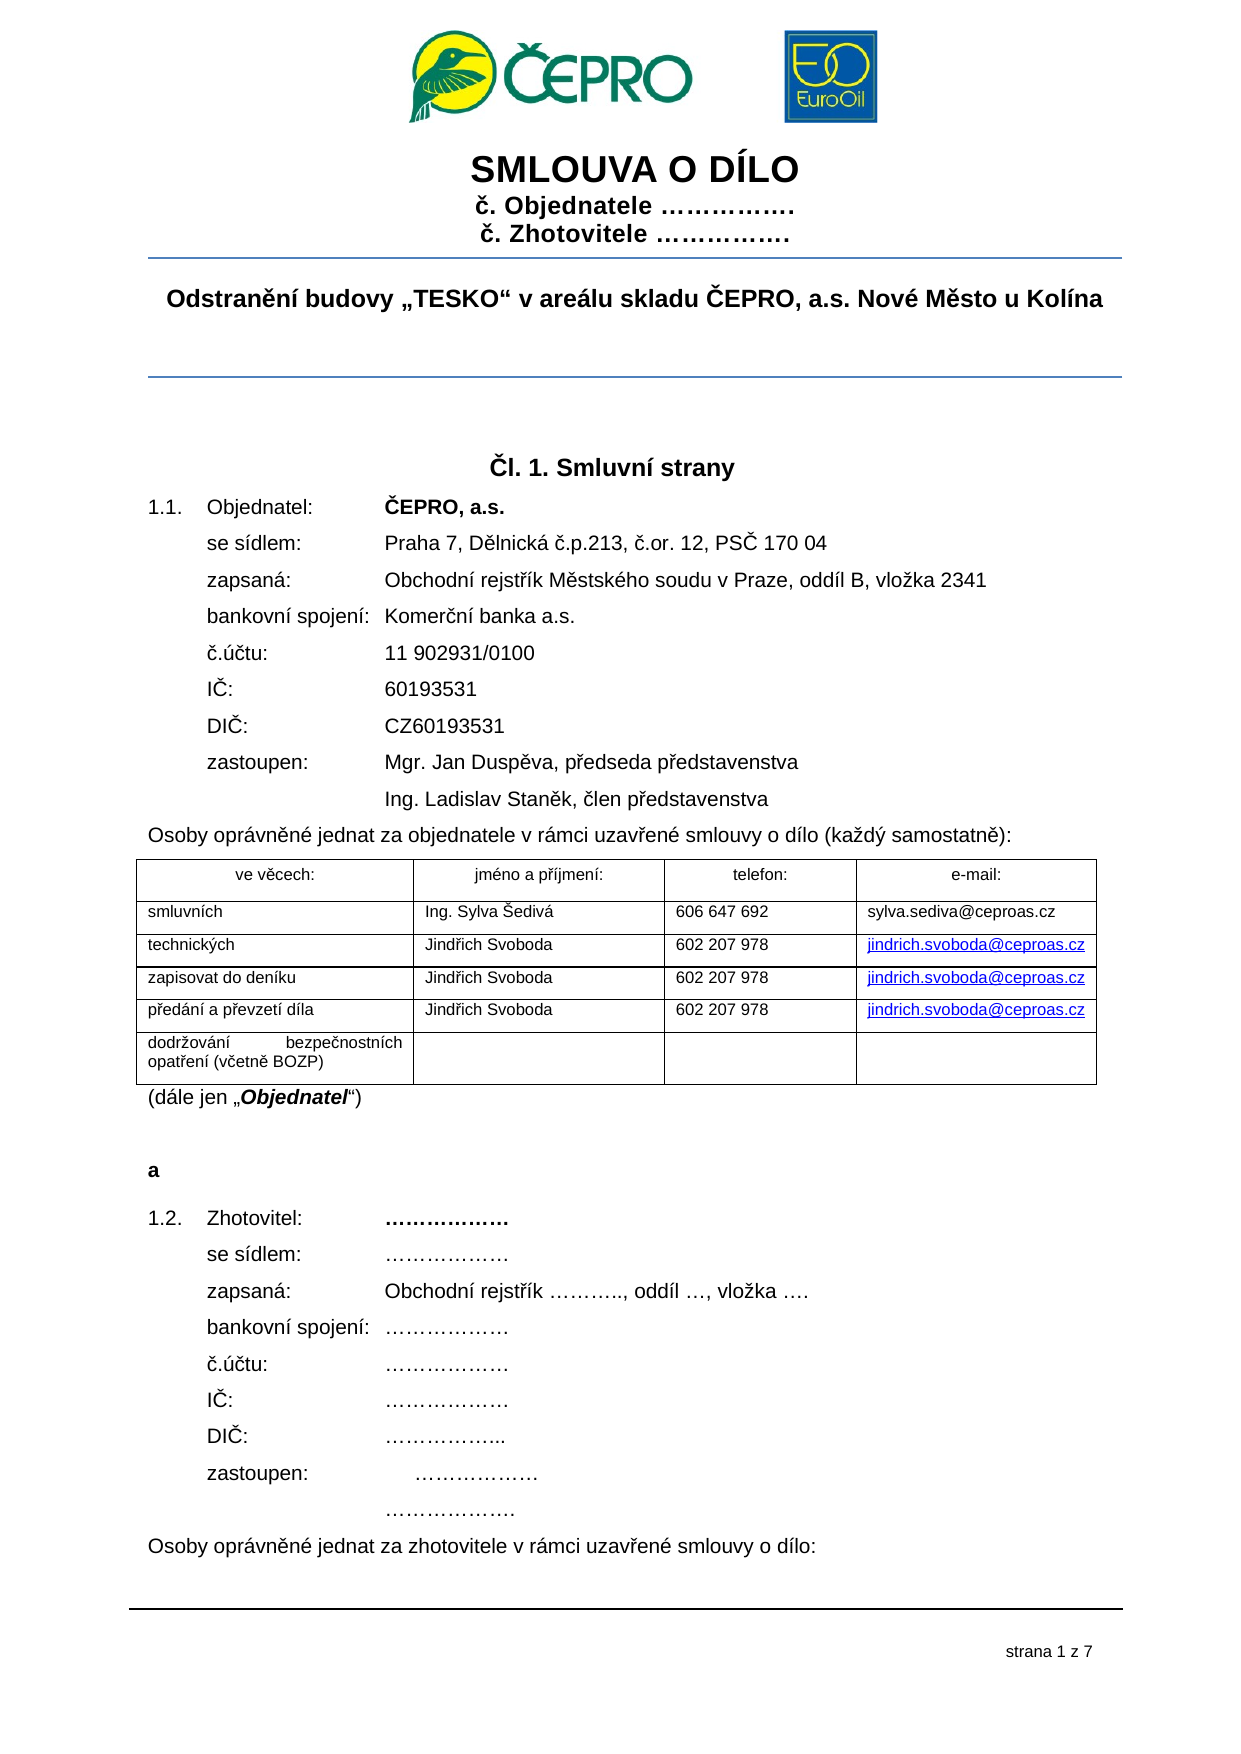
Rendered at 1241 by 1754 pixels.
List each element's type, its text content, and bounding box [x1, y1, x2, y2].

text a [148, 1158, 1122, 1182]
text Osoby oprávněné jednat za zhotovitele v rámci uzavřené smlouvy o dílo: [148, 1534, 1122, 1558]
text DIČ: ……………... [177, 1424, 1122, 1448]
text Smluvní strany [102, 453, 1122, 482]
text bankovní spojení: ……………… [177, 1315, 1122, 1339]
text se sídlem: Praha 7, Dělnická č.p.213, č.or. 12, PSČ 170 04 [177, 531, 1122, 555]
table_cell dodržování bezpečnostních opatření (včetně BOZP) [137, 1033, 413, 1084]
table_cell předání a převzetí díla [137, 1000, 413, 1032]
table_cell [665, 1033, 856, 1084]
table_cell Jindřich Svoboda [414, 1000, 664, 1032]
text IČ: ……………… [177, 1388, 1122, 1412]
table_cell jindrich.svoboda@ceproas.cz [857, 935, 1096, 966]
text se sídlem: ……………… [177, 1242, 1122, 1266]
table_cell [414, 1033, 664, 1084]
text zastoupen: Mgr. Jan Duspěva, předseda představenstva [177, 750, 1122, 774]
table_header ve věcech: [137, 860, 413, 901]
table_cell 602 207 978 [665, 1000, 856, 1032]
text DIČ: CZ60193531 [177, 713, 1122, 737]
text Osoby oprávněné jednat za objednatele v rámci uzavřené smlouvy o dílo (každý samostatně): [148, 823, 1122, 847]
text zastoupen: ……………… [177, 1461, 1122, 1485]
text ………………. [148, 1497, 1122, 1521]
table_cell Jindřich Svoboda [414, 935, 664, 966]
table_header e-mail: [857, 860, 1096, 901]
title č. Objednatele ……………. [148, 191, 1122, 219]
table_cell Ing. Sylva Šedivá [414, 902, 664, 934]
table_cell sylva.sediva@ceproas.cz [857, 902, 1096, 934]
table_cell [857, 1033, 1096, 1084]
table_cell jindrich.svoboda@ceproas.cz [857, 968, 1096, 999]
picture [408, 30, 878, 123]
text č.účtu: ……………… [177, 1351, 1122, 1375]
table_header telefon: [665, 860, 856, 901]
table_cell 602 207 978 [665, 935, 856, 966]
text IČ: 60193531 [177, 677, 1122, 701]
table_cell 606 647 692 [665, 902, 856, 934]
text zapsaná: Obchodní rejstřík Městského soudu v Praze, oddíl B, vložka 2341 [177, 568, 1122, 592]
text (dále jen „Objednatel“) [148, 1085, 1122, 1109]
text zapsaná: Obchodní rejstřík ……….., oddíl …, vložka …. [177, 1278, 1122, 1302]
title č. Zhotovitele ……………. [148, 219, 1122, 257]
text bankovní spojení: Komerční banka a.s. [177, 604, 1122, 628]
text Zhotovitel: ……………… [148, 1206, 1122, 1229]
text Odstranění budovy „TESKO“ v areálu skladu ČEPRO, a.s. Nové Město u Kolína [148, 284, 1122, 312]
text Objednatel: ČEPRO, a.s. [148, 495, 1122, 519]
text č.účtu: 11 902931/0100 [177, 641, 1122, 664]
table_header jméno a příjmení: [414, 860, 664, 901]
title SMLOUVA O DÍLO [148, 148, 1122, 191]
table_cell Jindřich Svoboda [414, 968, 664, 999]
table_cell jindrich.svoboda@ceproas.cz [857, 1000, 1096, 1032]
text Ing. Ladislav Staněk, člen představenstva [148, 786, 1122, 810]
table_cell smluvních [137, 902, 413, 934]
table_cell zapisovat do deníku [137, 968, 413, 999]
table_cell 602 207 978 [665, 968, 856, 999]
table_cell technických [137, 935, 413, 966]
